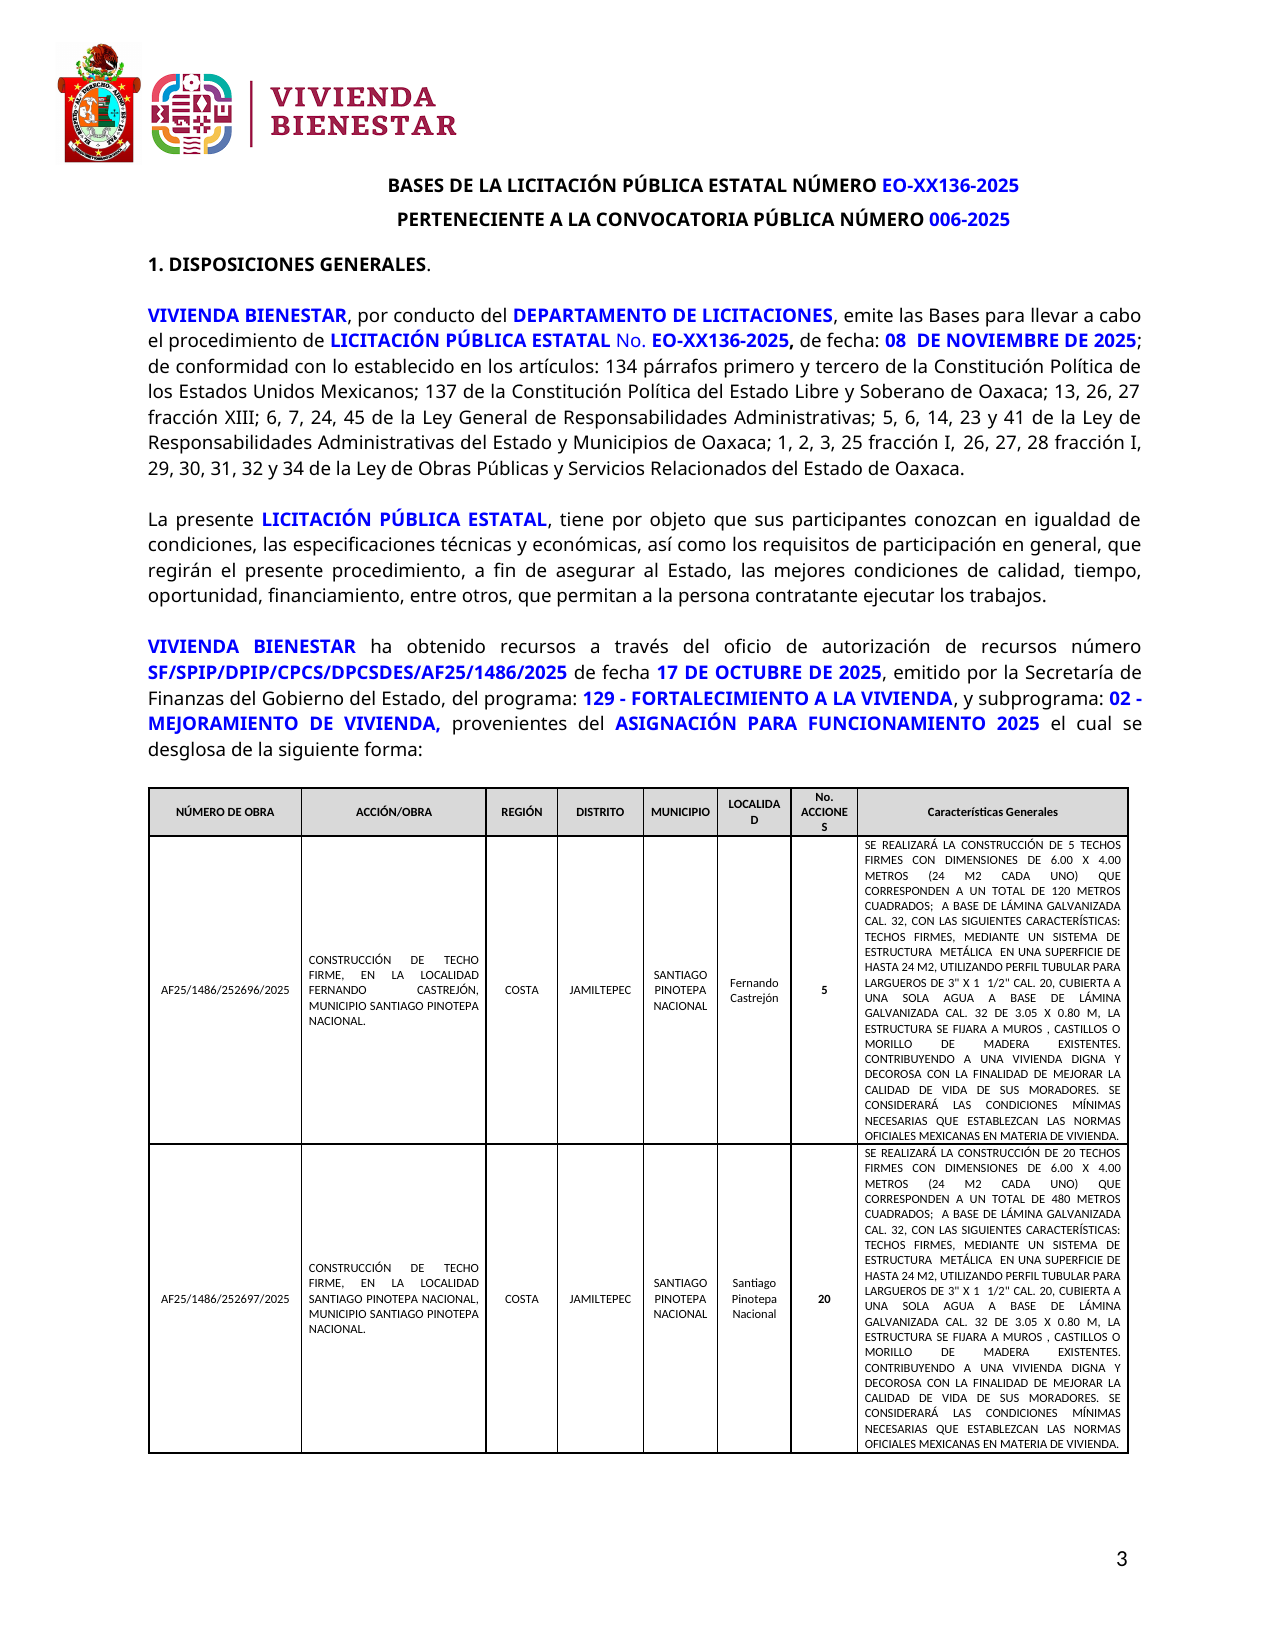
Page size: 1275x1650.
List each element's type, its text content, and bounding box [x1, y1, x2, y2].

table_header No. ACCIONES [792, 789, 857, 835]
table_header MUNICIPIO [644, 789, 717, 835]
picture [55, 42, 143, 165]
table_cell Santiago Pinotepa Nacional [718, 1145, 790, 1452]
table_cell Fernando Castrejón [718, 837, 790, 1143]
table_header ACCIÓN/OBRA [302, 789, 485, 835]
table_header Características Generales [858, 789, 1127, 835]
table_cell JAMILTEPEC [558, 1145, 643, 1452]
table_header NÚMERO DE OBRA [150, 789, 301, 835]
table_cell AF25/1486/252696/2025 [150, 837, 301, 1143]
picture [147, 66, 473, 163]
table_header REGIÓN [487, 789, 557, 835]
table_cell COSTA [487, 837, 557, 1143]
text VIVIENDA BIENESTAR, por conducto del DEPARTAMENTO DE LICITACIONES, emite las Bases para llevar a cabo el procedimiento de LICITACIÓN PÚBLICA ESTATAL No. EO-XX136-2025, de fecha: 08 DE NOVIEMBRE DE 2025; de conformidad con lo establecido en los artículos: 134 párrafos primero y tercero de la Constitución Política de los Estados Unidos Mexicanos; 137 de la Constitución Política del Estado Libre y Soberano de Oaxaca; 13, 26, 27 fracción XIII; 6, 7, 24, 45 de la Ley General de Responsabilidades Administrativas; 5, 6, 14, 23 y 41 de la Ley de Responsabilidades Administrativas del Estado y Municipios de Oaxaca; 1, 2, 3, 25 fracción I, 26, 27, 28 fracción I, 29, 30, 31, 32 y 34 de la Ley de Obras Públicas y Servicios Relacionados del Estado de Oaxaca. [148, 302, 1142, 481]
table_cell SE REALIZARÁ LA CONSTRUCCIÓN DE 20 TECHOS FIRMES CON DIMENSIONES DE 6.00 X 4.00 METROS (24 M2 CADA UNO) QUE CORRESPONDEN A UN TOTAL DE 480 METROS CUADRADOS; A BASE DE LÁMINA GALVANIZADA CAL. 32, CON LAS SIGUIENTES CARACTERÍSTICAS: TECHOS FIRMES, MEDIANTE UN SISTEMA DE ESTRUCTURA METÁLICA EN UNA SUPERFICIE DE HASTA 24 M2, UTILIZANDO PERFIL TUBULAR PARA LARGUEROS DE 3" X 1 1/2" CAL. 20, CUBIERTA A UNA SOLA AGUA A BASE DE LÁMINA GALVANIZADA CAL. 32 DE 3.05 X 0.80 M, LA ESTRUCTURA SE FIJARA A MUROS , CASTILLOS O MORILLO DE MADERA EXISTENTES. CONTRIBUYENDO A UNA VIVIENDA DIGNA Y DECOROSA CON LA FINALIDAD DE MEJORAR LA CALIDAD DE VIDA DE SUS MORADORES. SE CONSIDERARÁ LAS CONDICIONES MÍNIMAS NECESARIAS QUE ESTABLEZCAN LAS NORMAS OFICIALES MEXICANAS EN MATERIA DE VIVIENDA. [858, 1145, 1127, 1452]
text VIVIENDA BIENESTAR ha obtenido recursos a través del oficio de autorización de recursos número SF/SPIP/DPIP/CPCS/DPCSDES/AF25/1486/2025 de fecha 17 DE OCTUBRE DE 2025, emitido por la Secretaría de Finanzas del Gobierno del Estado, del programa: 129 - FORTALECIMIENTO A LA VIVIENDA, y subprograma: 02 - MEJORAMIENTO DE VIVIENDA, provenientes del ASIGNACIÓN PARA FUNCIONAMIENTO 2025 el cual se desglosa de la siguiente forma: [148, 634, 1142, 761]
table_cell CONSTRUCCIÓN DE TECHO FIRME, EN LA LOCALIDAD SANTIAGO PINOTEPA NACIONAL, MUNICIPIO SANTIAGO PINOTEPA NACIONAL. [302, 1145, 485, 1452]
table_header LOCALIDAD [718, 789, 790, 835]
table_cell SE REALIZARÁ LA CONSTRUCCIÓN DE 5 TECHOS FIRMES CON DIMENSIONES DE 6.00 X 4.00 METROS (24 M2 CADA UNO) QUE CORRESPONDEN A UN TOTAL DE 120 METROS CUADRADOS; A BASE DE LÁMINA GALVANIZADA CAL. 32, CON LAS SIGUIENTES CARACTERÍSTICAS: TECHOS FIRMES, MEDIANTE UN SISTEMA DE ESTRUCTURA METÁLICA EN UNA SUPERFICIE DE HASTA 24 M2, UTILIZANDO PERFIL TUBULAR PARA LARGUEROS DE 3" X 1 1/2" CAL. 20, CUBIERTA A UNA SOLA AGUA A BASE DE LÁMINA GALVANIZADA CAL. 32 DE 3.05 X 0.80 M, LA ESTRUCTURA SE FIJARA A MUROS , CASTILLOS O MORILLO DE MADERA EXISTENTES. CONTRIBUYENDO A UNA VIVIENDA DIGNA Y DECOROSA CON LA FINALIDAD DE MEJORAR LA CALIDAD DE VIDA DE SUS MORADORES. SE CONSIDERARÁ LAS CONDICIONES MÍNIMAS NECESARIAS QUE ESTABLEZCAN LAS NORMAS OFICIALES MEXICANAS EN MATERIA DE VIVIENDA. [858, 837, 1127, 1143]
table_cell CONSTRUCCIÓN DE TECHO FIRME, EN LA LOCALIDAD FERNANDO CASTREJÓN, MUNICIPIO SANTIAGO PINOTEPA NACIONAL. [302, 837, 485, 1143]
table_header DISTRITO [558, 789, 643, 835]
table_cell 5 [792, 837, 857, 1143]
table_cell COSTA [487, 1145, 557, 1452]
text 1. DISPOSICIONES GENERALES. [148, 251, 1142, 277]
table_cell SANTIAGO PINOTEPA NACIONAL [644, 837, 717, 1143]
table_cell AF25/1486/252697/2025 [150, 1145, 301, 1452]
text La presente LICITACIÓN PÚBLICA ESTATAL, tiene por objeto que sus participantes conozcan en igualdad de condiciones, las especificaciones técnicas y económicas, así como los requisitos de participación en general, que regirán el presente procedimiento, a fin de asegurar al Estado, las mejores condiciones de calidad, tiempo, oportunidad, financiamiento, entre otros, que permitan a la persona contratante ejecutar los trabajos. [148, 506, 1142, 608]
table_cell JAMILTEPEC [558, 837, 643, 1143]
table_cell 20 [792, 1145, 857, 1452]
table_cell SANTIAGO PINOTEPA NACIONAL [644, 1145, 717, 1452]
